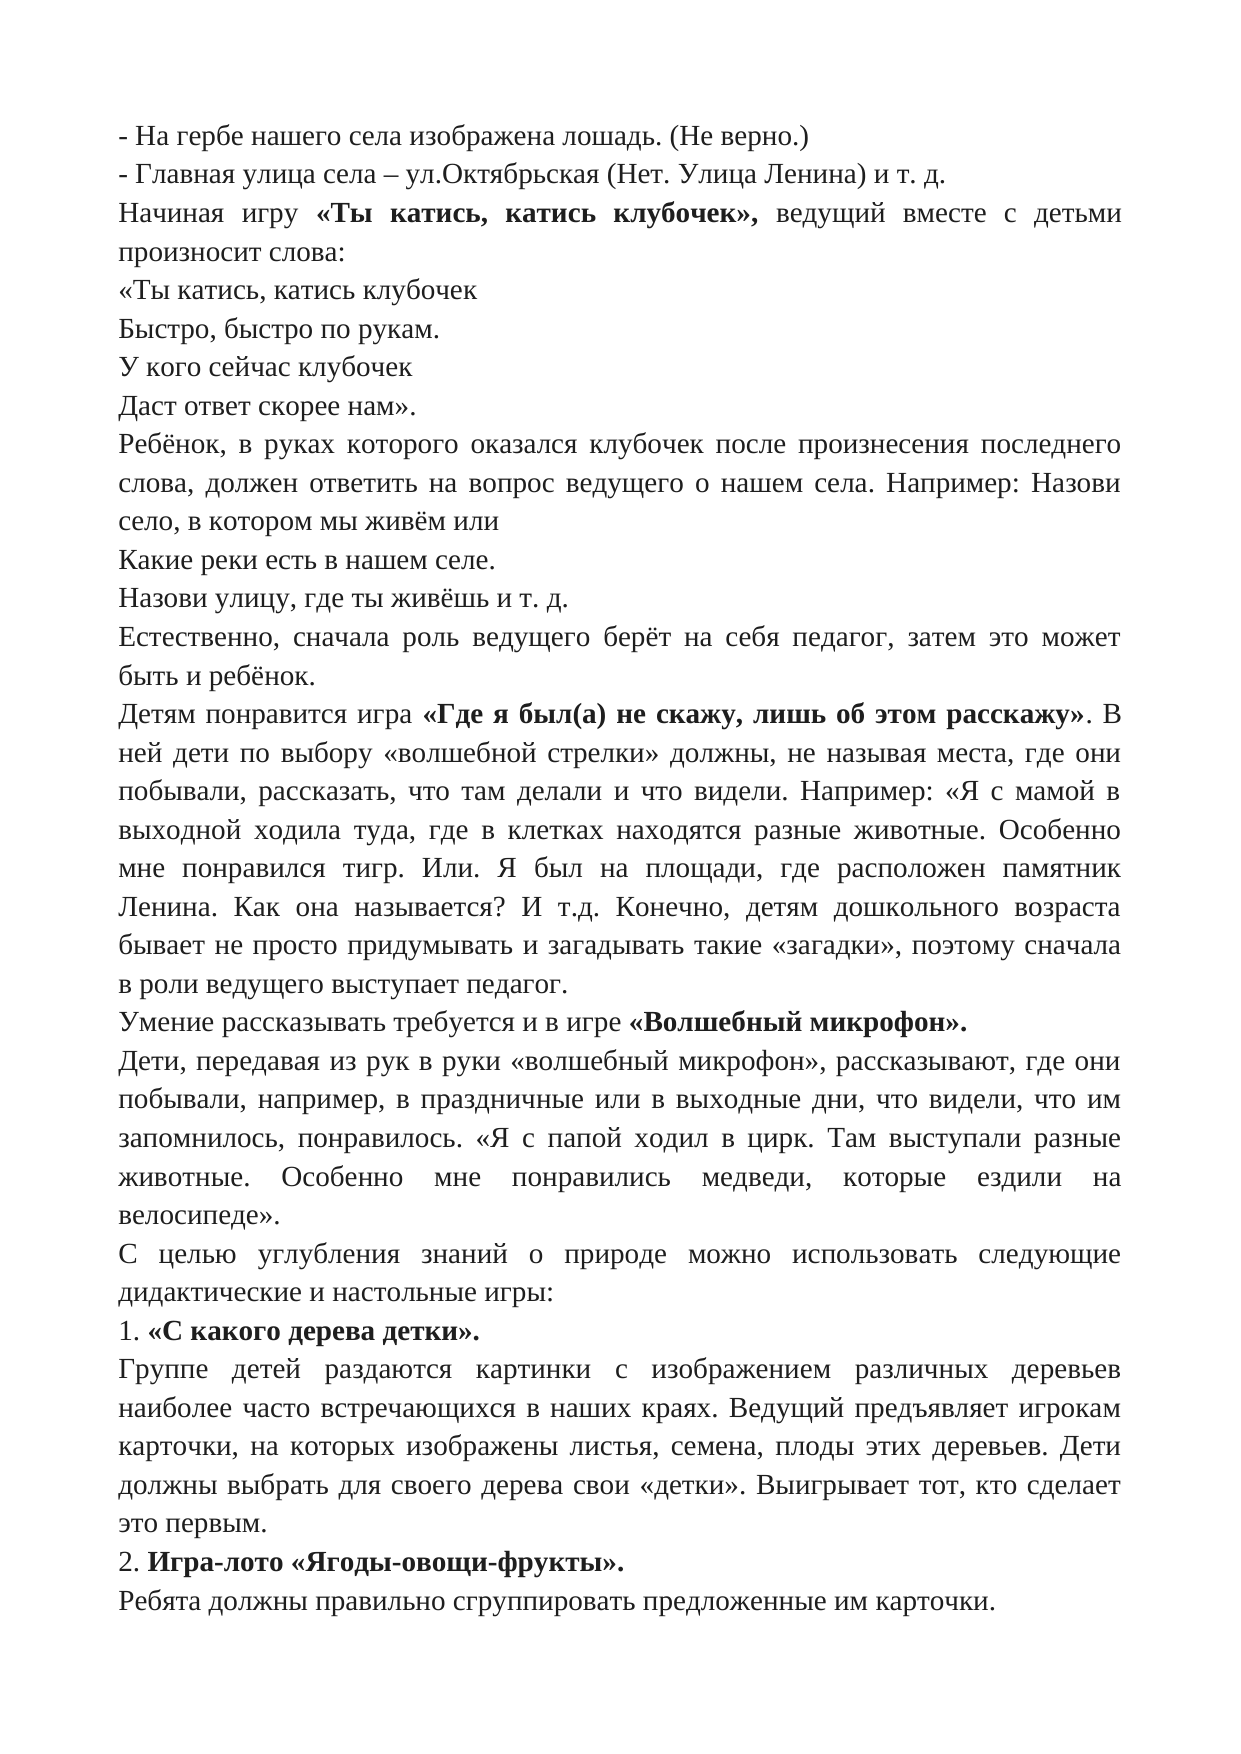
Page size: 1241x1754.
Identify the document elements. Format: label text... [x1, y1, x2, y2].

text «Ты катись, катись клубочек [118, 272, 1122, 306]
text Умение рассказывать требуется и в игре «Волшебный микрофон». [118, 1004, 1122, 1038]
text Быстро, быстро по рукам. [118, 311, 1122, 344]
text Естественно, сначала роль ведущего берёт на себя педагог, затем это может быть и ребёнок. [118, 619, 1122, 691]
text Группе детей раздаются картинки с изображением различных деревьев наиболее часто встречающихся в наших краях. Ведущий предъявляет игрокам карточки, на которых изображены листья, семена, плоды этих деревьев. Дети должны выбрать для своего дерева свои «детки». Выигрывает тот, кто сделает это первым. [118, 1351, 1122, 1539]
text Детям понравится игра «Где я был(а) не скажу, лишь об этом расскажу». В ней дети по выбору «волшебной стрелки» должны, не называя места, где они побывали, рассказать, что там делали и что видели. Например: «Я с мамой в выходной ходила туда, где в клетках находятся разные животные. Особенно мне понравился тигр. Или. Я был на площади, где расположен памятник Ленина. Как она называется? И т.д. Конечно, детям дошкольного возраста бывает не просто придумывать и загадывать такие «загадки», поэтому сначала в роли ведущего выступает педагог. [118, 696, 1122, 999]
text Ребята должны правильно сгруппировать предложенные им карточки. [118, 1583, 1122, 1616]
text Назови улицу, где ты живёшь и т. д. [118, 581, 1122, 614]
text - На гербе нашего села изображена лошадь. (Не верно.) [118, 118, 1122, 152]
text Даст ответ скорее нам». [118, 388, 1122, 421]
text 2. Игра-лото «Ягоды-овощи-фрукты». [118, 1544, 1122, 1578]
text 1. «С какого дерева детки». [118, 1313, 1122, 1346]
text С целью углубления знаний о природе можно использовать следующие дидактические и настольные игры: [118, 1236, 1122, 1308]
text - Главная улица села – ул.Октябрьская (Нет. Улица Ленина) и т. д. [118, 157, 1122, 190]
text Дети, передавая из рук в руки «волшебный микрофон», рассказывают, где они побывали, например, в праздничные или в выходные дни, что видели, что им запомнилось, понравилось. «Я с папой ходил в цирк. Там выступали разные животные. Особенно мне понравились медведи, которые ездили на велосипеде». [118, 1043, 1122, 1231]
text Начиная игру «Ты катись, катись клубочек», ведущий вместе с детьми произносит слова: [118, 195, 1122, 267]
text Ребёнок, в руках которого оказался клубочек после произнесения последнего слова, должен ответить на вопрос ведущего о нашем села. Например: Назови село, в котором мы живём или [118, 426, 1122, 537]
text Какие реки есть в нашем селе. [118, 542, 1122, 576]
text У кого сейчас клубочек [118, 349, 1122, 383]
